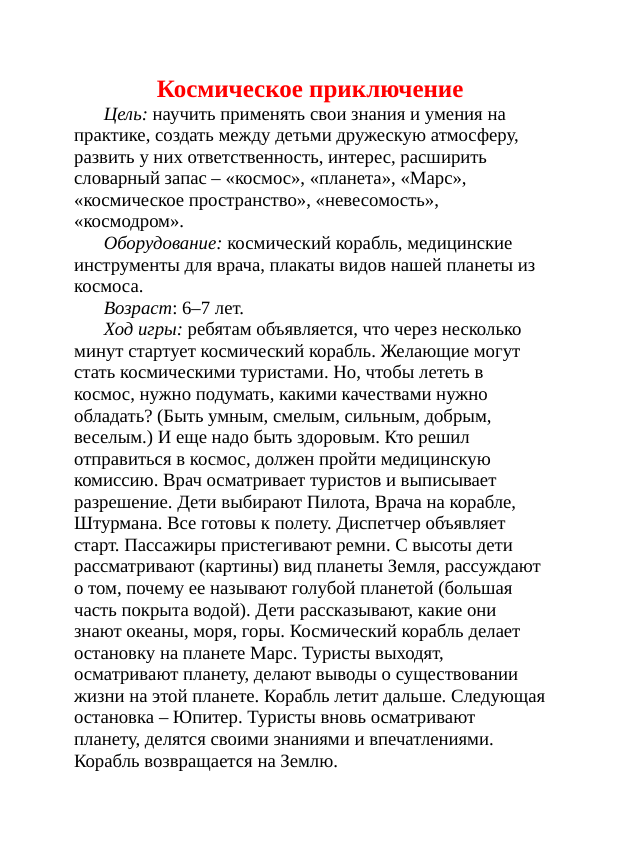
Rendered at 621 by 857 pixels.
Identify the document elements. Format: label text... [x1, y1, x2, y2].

subtitle Космическое приключение [74, 74, 546, 103]
text Оборудование: космический корабль, медицинские инструменты для врача, плакаты видов нашей планеты из космоса. [74, 232, 546, 297]
text Возраст: 6–7 лет. [74, 297, 546, 318]
text Ход игры: ребятам объявляется, что через несколько минут стартует космический корабль. Желающие могут стать космическими туристами. Но, чтобы лететь в космос, нужно подумать, какими качествами нужно обладать? (Быть умным, смелым, сильным, добрым, веселым.) И еще надо быть здоровым. Кто решил отправиться в космос, должен пройти медицинскую комиссию. Врач осматривает туристов и выписывает разрешение. Дети выбирают Пилота, Врача на корабле, Штурмана. Все готовы к полету. Диспетчер объявляет старт. Пассажиры пристегивают ремни. С высоты дети рассматривают (картины) вид планеты Земля, рассуждают о том, почему ее называют голубой планетой (большая часть покрыта водой). Дети рассказывают, какие они знают океаны, моря, горы. Космический корабль делает остановку на планете Марс. Туристы выходят, осматривают планету, делают выводы о существовании жизни на этой планете. Корабль летит дальше. Следующая остановка – Юпитер. Туристы вновь осматривают планету, делятся своими знаниями и впечатлениями. Корабль возвращается на Землю. [74, 318, 546, 771]
text Цель: научить применять свои знания и умения на практике, создать между детьми дружескую атмосферу, развить у них ответственность, интерес, расширить словарный запас – «космос», «планета», «Марс», «космическое пространство», «невесомость», «космодром». [74, 103, 546, 232]
